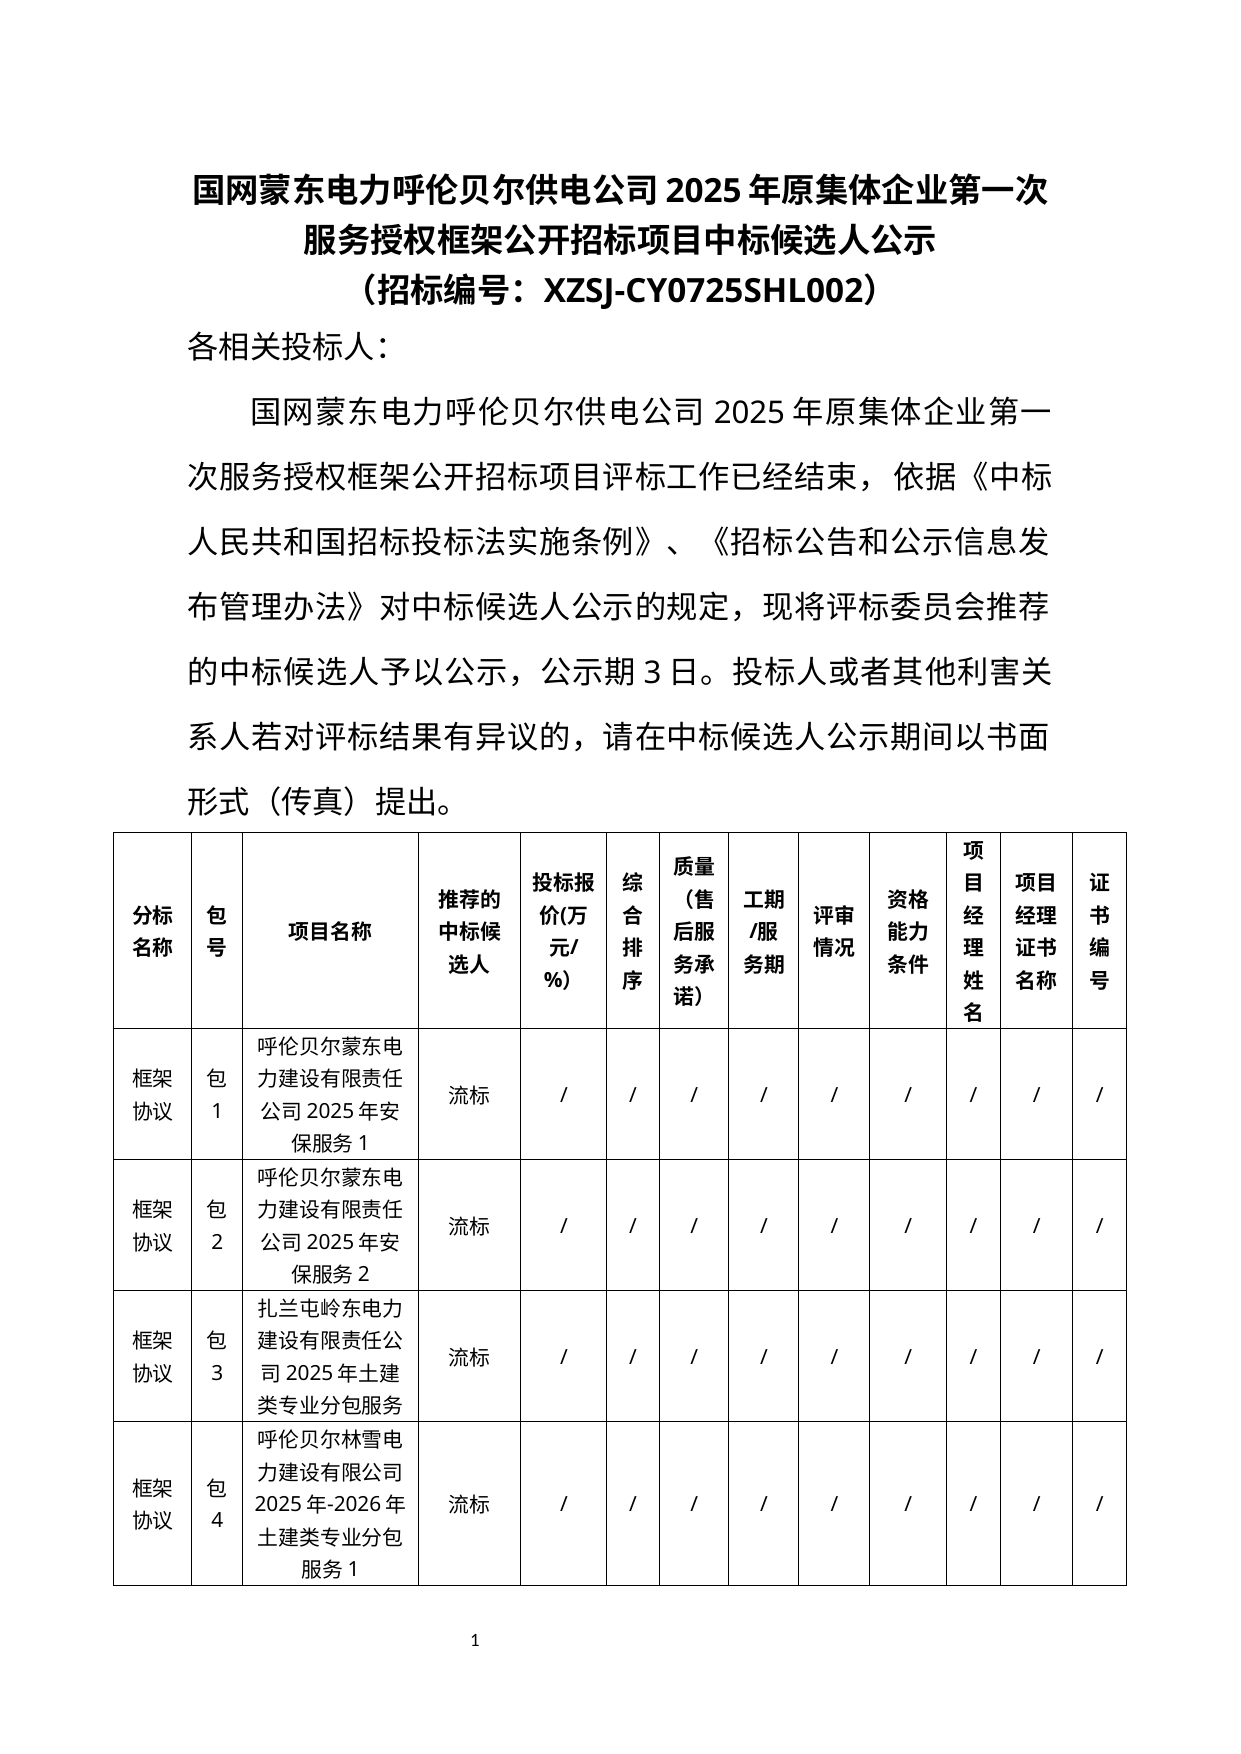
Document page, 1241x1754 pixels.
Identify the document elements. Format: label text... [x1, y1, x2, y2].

table_cell 包4 [192, 1422, 242, 1585]
table_cell 流标 [419, 1422, 520, 1585]
table_header 项目名称 [243, 833, 418, 1028]
table_header 工期/服务期 [729, 833, 798, 1028]
table_cell 呼伦贝尔蒙东电力建设有限责任公司2025年安保服务2 [243, 1160, 418, 1290]
table_cell / [607, 1029, 659, 1159]
table_cell 框架协议 [114, 1160, 191, 1290]
table_cell 框架协议 [114, 1291, 191, 1421]
table_header 综合排序 [607, 833, 659, 1028]
table_cell / [947, 1291, 1000, 1421]
table_cell / [521, 1422, 606, 1585]
table_cell / [607, 1291, 659, 1421]
table_cell / [607, 1422, 659, 1585]
table_cell / [729, 1291, 798, 1421]
table_cell / [1001, 1029, 1072, 1159]
table_cell / [1001, 1291, 1072, 1421]
table_cell 流标 [419, 1029, 520, 1159]
table_cell / [660, 1422, 728, 1585]
table_header 评审情况 [799, 833, 869, 1028]
table_cell / [947, 1422, 1000, 1585]
text （招标编号：XZSJ-CY0725SHL002） [187, 262, 1053, 312]
table_cell / [521, 1029, 606, 1159]
table_cell / [1001, 1160, 1072, 1290]
table_header 投标报价(万元/%） [521, 833, 606, 1028]
table_cell / [660, 1291, 728, 1421]
table_cell / [607, 1160, 659, 1290]
table_cell / [1001, 1422, 1072, 1585]
table_header 资格能力条件 [870, 833, 946, 1028]
text 各相关投标人： [187, 312, 1053, 377]
table_cell / [799, 1291, 869, 1421]
table_header 包号 [192, 833, 242, 1028]
table_cell 包3 [192, 1291, 242, 1421]
table_cell 包2 [192, 1160, 242, 1290]
table_cell / [729, 1029, 798, 1159]
table_cell 呼伦贝尔林雪电力建设有限公司2025年-2026年土建类专业分包服务1 [243, 1422, 418, 1585]
table_cell / [1073, 1291, 1126, 1421]
table_cell 框架协议 [114, 1029, 191, 1159]
table_cell / [870, 1160, 946, 1290]
table_header 分标名称 [114, 833, 191, 1028]
table_cell 扎兰屯岭东电力建设有限责任公司2025年土建类专业分包服务 [243, 1291, 418, 1421]
table_header 项目经理姓名 [947, 833, 1000, 1028]
table_cell 流标 [419, 1291, 520, 1421]
table_cell 框架协议 [114, 1422, 191, 1585]
table_cell / [947, 1160, 1000, 1290]
table_cell / [1073, 1422, 1126, 1585]
table_cell / [870, 1422, 946, 1585]
table_cell 呼伦贝尔蒙东电力建设有限责任公司2025年安保服务1 [243, 1029, 418, 1159]
table_cell 流标 [419, 1160, 520, 1290]
table_cell / [870, 1291, 946, 1421]
table_cell / [1073, 1160, 1126, 1290]
text 国网蒙东电力呼伦贝尔供电公司2025年原集体企业第一次服务授权框架公开招标项目中标候选人公示 [187, 162, 1053, 262]
table_cell / [947, 1029, 1000, 1159]
table_cell / [521, 1160, 606, 1290]
table_cell / [729, 1422, 798, 1585]
table_cell / [799, 1160, 869, 1290]
table_header 证书编号 [1073, 833, 1126, 1028]
table_cell / [729, 1160, 798, 1290]
text 国网蒙东电力呼伦贝尔供电公司2025年原集体企业第一次服务授权框架公开招标项目评标工作已经结束，依据《中标人民共和国招标投标法实施条例》、《招标公告和公示信息发布管理办法》对中标候选人公示的规定，现将评标委员会推荐的中标候选人予以公示，公示期3日。投标人或者其他利害关系人若对评标结果有异议的，请在中标候选人公示期间以书面形式（传真）提出。 [187, 377, 1053, 832]
table_cell / [1073, 1029, 1126, 1159]
table_cell / [660, 1160, 728, 1290]
table_cell / [660, 1029, 728, 1159]
table_cell / [870, 1029, 946, 1159]
table_cell / [799, 1029, 869, 1159]
table_header 项目经理证书名称 [1001, 833, 1072, 1028]
table_cell / [521, 1291, 606, 1421]
table_header 推荐的中标候选人 [419, 833, 520, 1028]
table_cell / [799, 1422, 869, 1585]
table_cell 包1 [192, 1029, 242, 1159]
table_header 质量（售后服务承诺） [660, 833, 728, 1028]
